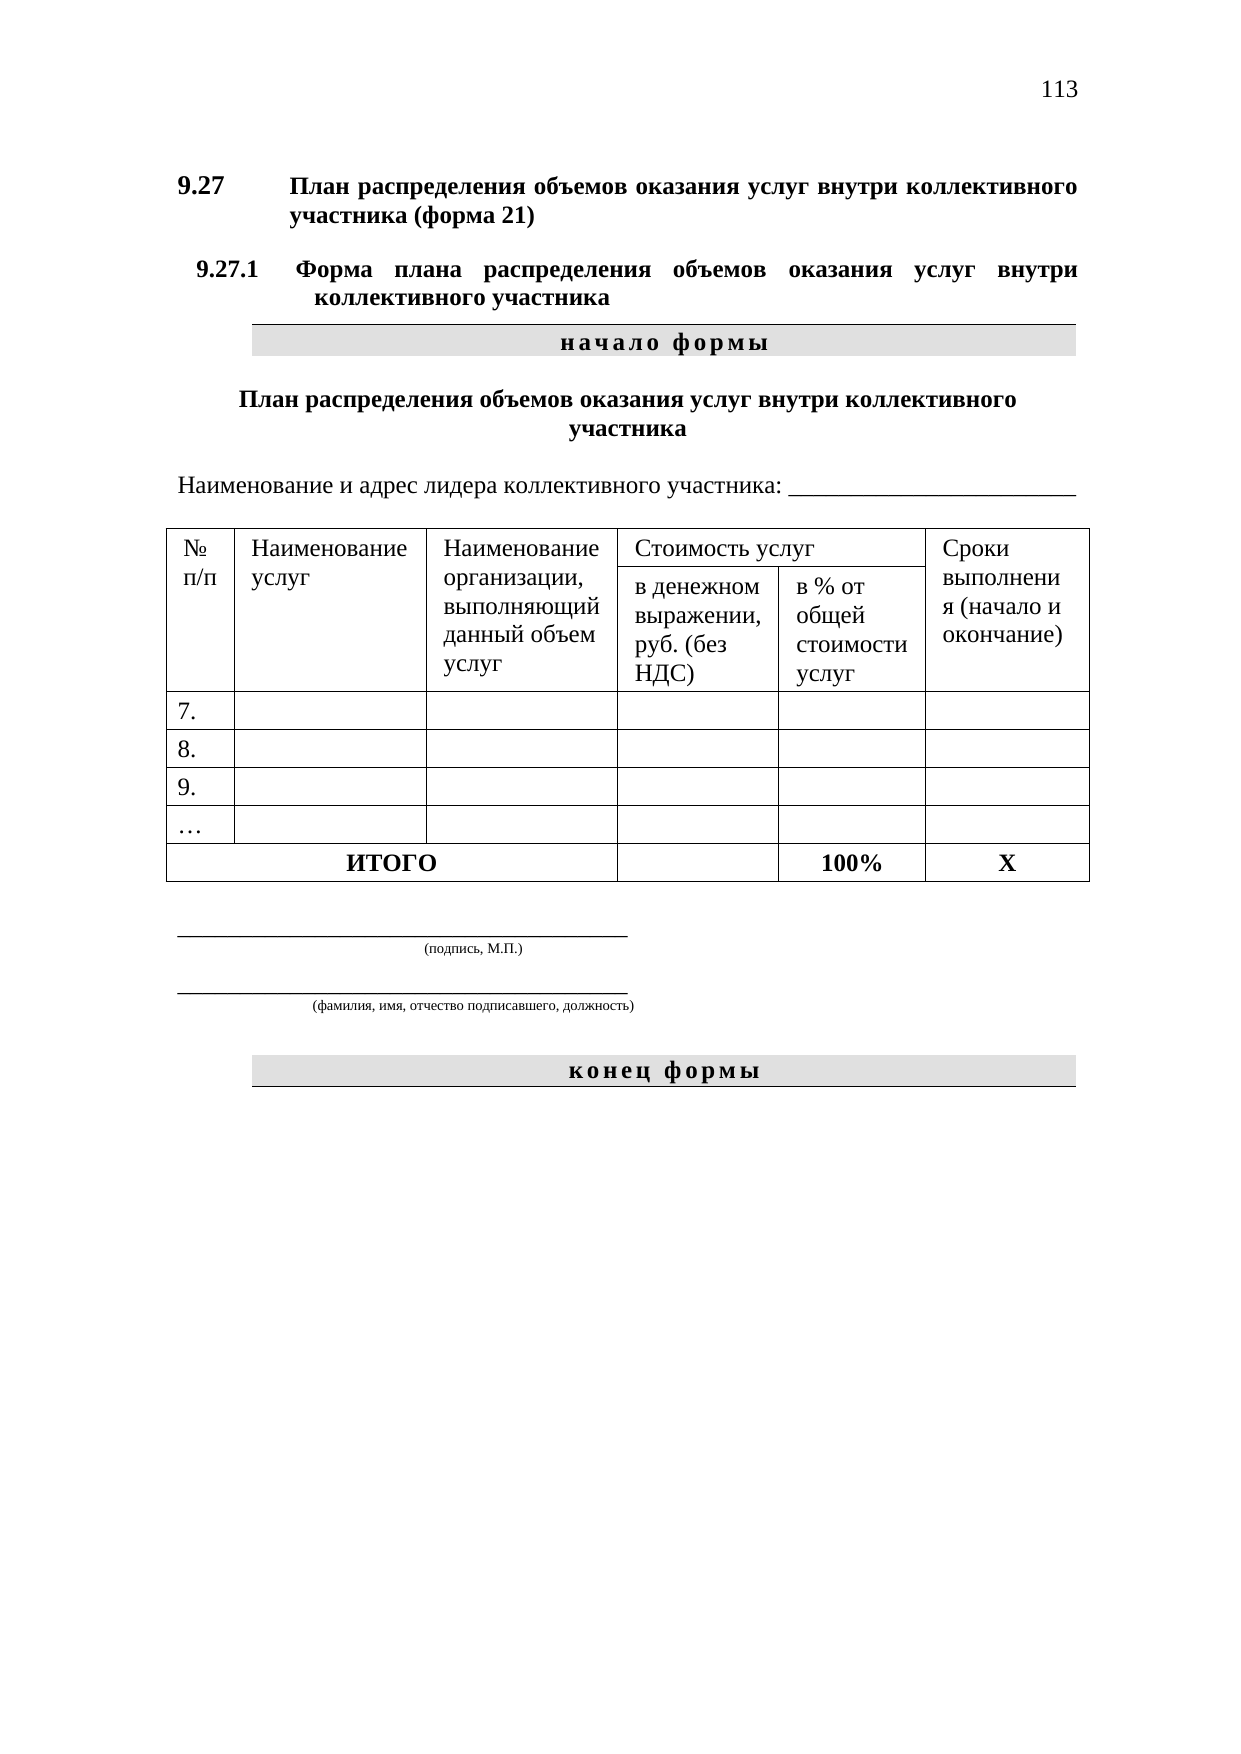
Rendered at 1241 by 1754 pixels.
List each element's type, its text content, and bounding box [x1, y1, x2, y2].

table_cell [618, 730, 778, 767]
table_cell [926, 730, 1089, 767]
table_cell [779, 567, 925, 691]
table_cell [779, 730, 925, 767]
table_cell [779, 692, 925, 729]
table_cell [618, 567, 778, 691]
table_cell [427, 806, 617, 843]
text (подпись, М.П.) [252, 940, 694, 968]
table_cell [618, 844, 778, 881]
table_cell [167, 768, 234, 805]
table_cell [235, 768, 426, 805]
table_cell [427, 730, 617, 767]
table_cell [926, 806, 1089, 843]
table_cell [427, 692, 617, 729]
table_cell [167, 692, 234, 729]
text конец формы [252, 1055, 1076, 1086]
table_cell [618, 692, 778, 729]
text ____________________________________ [177, 911, 1078, 940]
text начало формы [252, 325, 1076, 356]
list Форма плана распределения объемов оказания услуг внутри коллективного участника [196, 254, 1078, 311]
text Наименование и адрес лидера коллективного участника: _______________________ [177, 471, 1078, 499]
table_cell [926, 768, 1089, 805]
text ____________________________________ [177, 968, 1078, 997]
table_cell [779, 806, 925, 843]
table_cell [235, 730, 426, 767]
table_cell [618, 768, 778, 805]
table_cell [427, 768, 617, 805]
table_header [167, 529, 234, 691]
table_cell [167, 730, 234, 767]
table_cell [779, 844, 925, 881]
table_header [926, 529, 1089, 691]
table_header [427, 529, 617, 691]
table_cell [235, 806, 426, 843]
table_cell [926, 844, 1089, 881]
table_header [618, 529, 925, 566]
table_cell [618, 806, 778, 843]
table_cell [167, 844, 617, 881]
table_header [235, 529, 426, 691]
subtitle План распределения объемов оказания услуг внутри коллективного участника (форма 21) [177, 169, 1078, 229]
text План распределения объемов оказания услуг внутри коллективного участника [177, 384, 1078, 442]
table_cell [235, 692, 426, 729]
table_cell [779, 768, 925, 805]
text (фамилия, имя, отчество подписавшего, должность) [252, 997, 694, 1026]
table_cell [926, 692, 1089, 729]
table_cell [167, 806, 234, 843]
